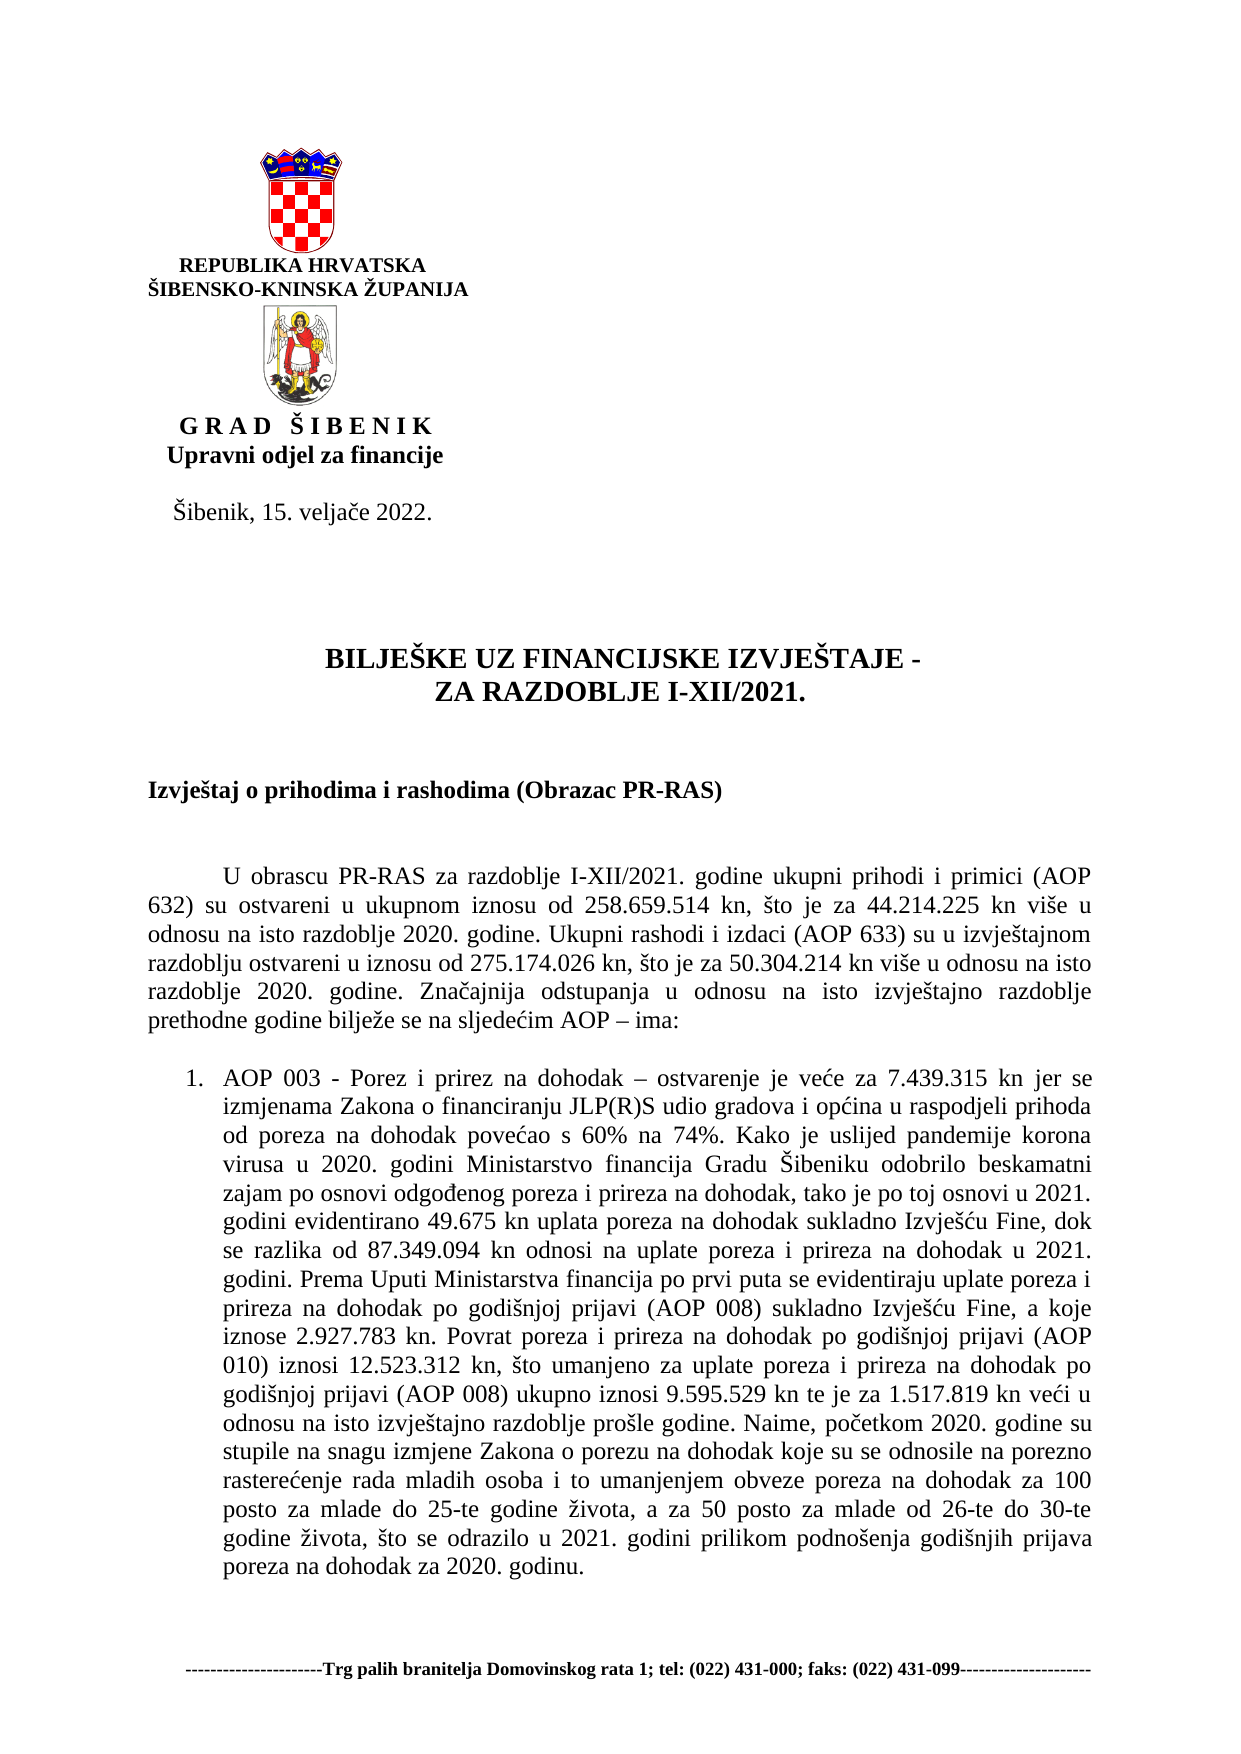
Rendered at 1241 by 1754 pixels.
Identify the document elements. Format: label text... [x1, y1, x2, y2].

text Upravni odjel za financije [148, 440, 1093, 468]
picture [260, 301, 341, 411]
text G R A D Š I B E N I K [148, 411, 1093, 440]
text ŠIBENSKO-KNINSKA ŽUPANIJA [148, 277, 1093, 301]
text Šibenik, 15. veljače 2022. [148, 497, 1093, 526]
text U obrascu PR-RAS za razdoblje I-XII/2021. godine ukupni prihodi i primici (AOP 632) su ostvareni u ukupnom iznosu od 258.659.514 kn, što je za 44.214.225 kn više u odnosu na isto razdoblje 2020. godine. Ukupni rashodi i izdaci (AOP 633) su u izvještajnom razdoblju ostvareni u iznosu od 275.174.026 kn, što je za 50.304.214 kn više u odnosu na isto razdoblje 2020. godine. Značajnija odstupanja u odnosu na isto izvještajno razdoblje prethodne godine bilježe se na sljedećim AOP – ima: [148, 861, 1093, 1034]
list AOP 003 - Porez i prirez na dohodak – ostvarenje je veće za 7.439.315 kn jer se izmjenama Zakona o financiranju JLP(R)S udio gradova i općina u raspodjeli prihoda od poreza na dohodak povećao s 60% na 74%. Kako je uslijed pandemije korona virusa u 2020. godini Ministarstvo financija Gradu Šibeniku odobrilo beskamatni zajam po osnovi odgođenog poreza i prireza na dohodak, tako je po toj osnovi u 2021. godini evidentirano 49.675 kn uplata poreza na dohodak sukladno Izvješću Fine, dok se razlika od 87.349.094 kn odnosi na uplate poreza i prireza na dohodak u 2021. godini. Prema Uputi Ministarstva financija po prvi puta se evidentiraju uplate poreza i prireza na dohodak po godišnjoj prijavi (AOP 008) sukladno Izvješću Fine, a koje iznose 2.927.783 kn. Povrat poreza i prireza na dohodak po godišnjoj prijavi (AOP 010) iznosi 12.523.312 kn, što umanjeno za uplate poreza i prireza na dohodak po godišnjoj prijavi (AOP 008) ukupno iznosi 9.595.529 kn te je za 1.517.819 kn veći u odnosu na isto izvještajno razdoblje prošle godine. Naime, početkom 2020. godine su stupile na snagu izmjene Zakona o porezu na dohodak koje su se odnosile na porezno rasterećenje rada mladih osoba i to umanjenjem obveze poreza na dohodak za 100 posto za mlade do 25-te godine života, a za 50 posto za mlade od 26-te do 30-te godine života, što se odrazilo u 2021. godini prilikom podnošenja godišnjih prijava poreza na dohodak za 2020. godinu. [185, 1063, 1093, 1580]
text ZA RAZDOBLJE I-XII/2021. [148, 674, 1093, 708]
text Izvještaj o prihodima i rashodima (Obrazac PR-RAS) [148, 775, 1093, 804]
text REPUBLIKA HRVATSKA [148, 253, 1093, 277]
text BILJEŠKE UZ FINANCIJSKE IZVJEŠTAJE - [148, 641, 1093, 674]
